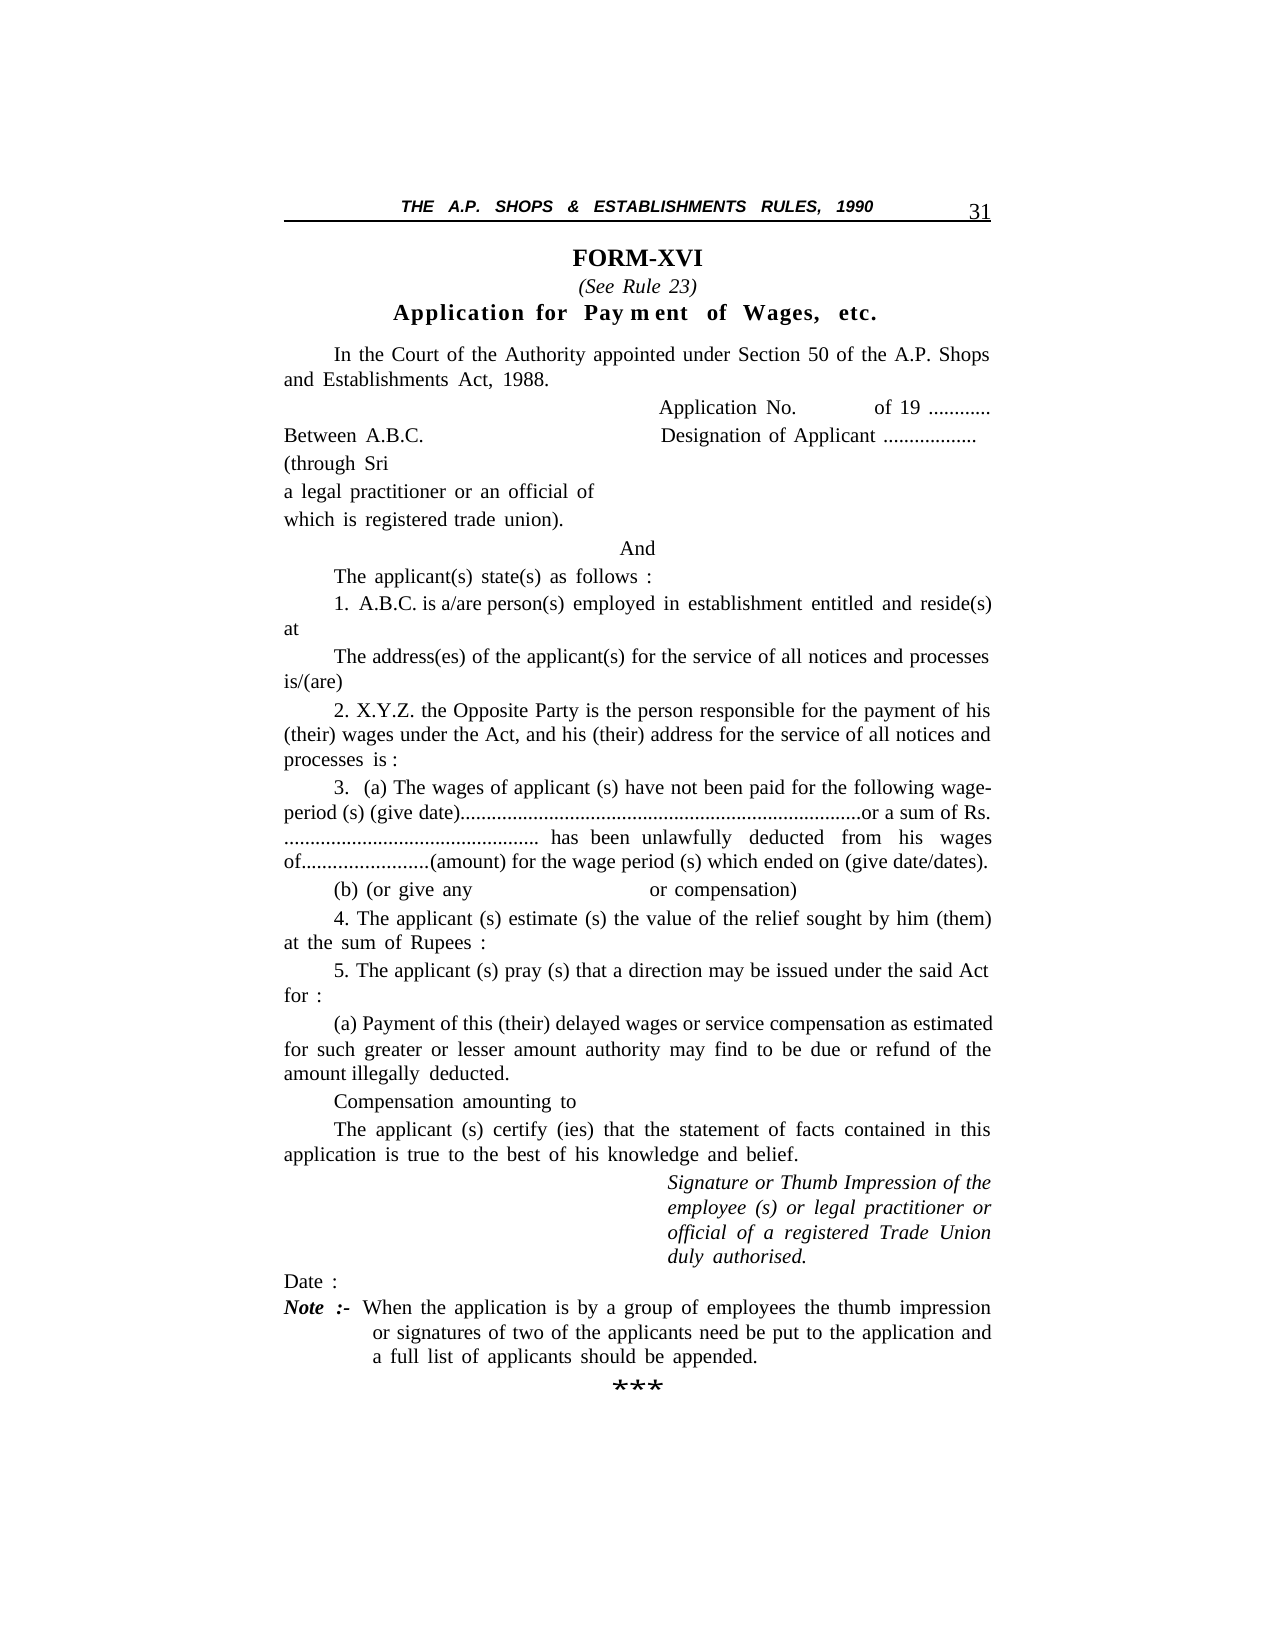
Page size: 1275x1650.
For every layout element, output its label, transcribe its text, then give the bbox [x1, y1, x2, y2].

text Signature or Thumb Impression of the employee (s) or legal practitioner or official of a registered Trade Union duly authorised. [667, 1170, 992, 1268]
list A.B.C. is a/are person(s) employed in establishment entitled and reside(s) [333, 592, 1096, 615]
list The applicant (s) pray (s) that a direction may be issued under the said Act [333, 958, 1096, 982]
text a legal practitioner or an official of which is registered trade union). [284, 479, 596, 531]
subtitle Application for Pay m ent of Wages, etc. [316, 299, 953, 325]
text (a) Payment of this (their) delayed wages or service compensation as estimated [334, 1011, 1096, 1035]
text In the Court of the Authority appointed under Section 50 of the A.P. Shops and Establishments Act, 1988. [284, 342, 992, 391]
text for : [284, 983, 1096, 1007]
text And The applicant(s) state(s) as follows : [334, 535, 657, 588]
text is/(are) [284, 669, 1096, 693]
list X.Y.Z. the Opposite Party is the person responsible for the payment of his (their) wages under the Act, and his (their) address for the service of all notices and processes is : [284, 698, 992, 771]
list (a) The wages of applicant (s) have not been paid for the following wage-period (s) (give date) or a sum of Rs. [284, 775, 992, 824]
text (through Sri [284, 451, 1096, 475]
text The address(es) of the applicant(s) for the service of all notices and processes [334, 644, 1096, 668]
text The applicant (s) certify (ies) that the statement of facts contained in this application is true to the best of his knowledge and belief. [284, 1117, 992, 1166]
text Between A.B.C. Designation of Applicant .................. [284, 423, 1096, 447]
text at [284, 616, 1096, 640]
subtitle FORM-XVI [322, 243, 953, 272]
text Compensation amounting to [334, 1089, 1096, 1113]
text ................................................. has been unlawfully deducted from his wages of. (amount) for the wage period (s) which ended on (give date/dates). [284, 824, 992, 873]
list The applicant (s) estimate (s) the value of the relief sought by him (them) at the sum of Rupees : [284, 905, 992, 954]
text (See Rule 23) [322, 274, 953, 298]
text Note :- When the application is by a group of employees the thumb impression or signatures of two of the applicants need be put to the application and a full list of applicants should be appended. [283, 1295, 992, 1368]
text Date : [284, 1269, 1096, 1293]
text (b) (or give any or compensation) [334, 877, 1096, 901]
text *** [322, 1373, 954, 1404]
text Application No. of 19 ............ [658, 394, 1096, 419]
text for such greater or lesser amount authority may find to be due or refund of the amount illegally deducted. [284, 1036, 992, 1085]
